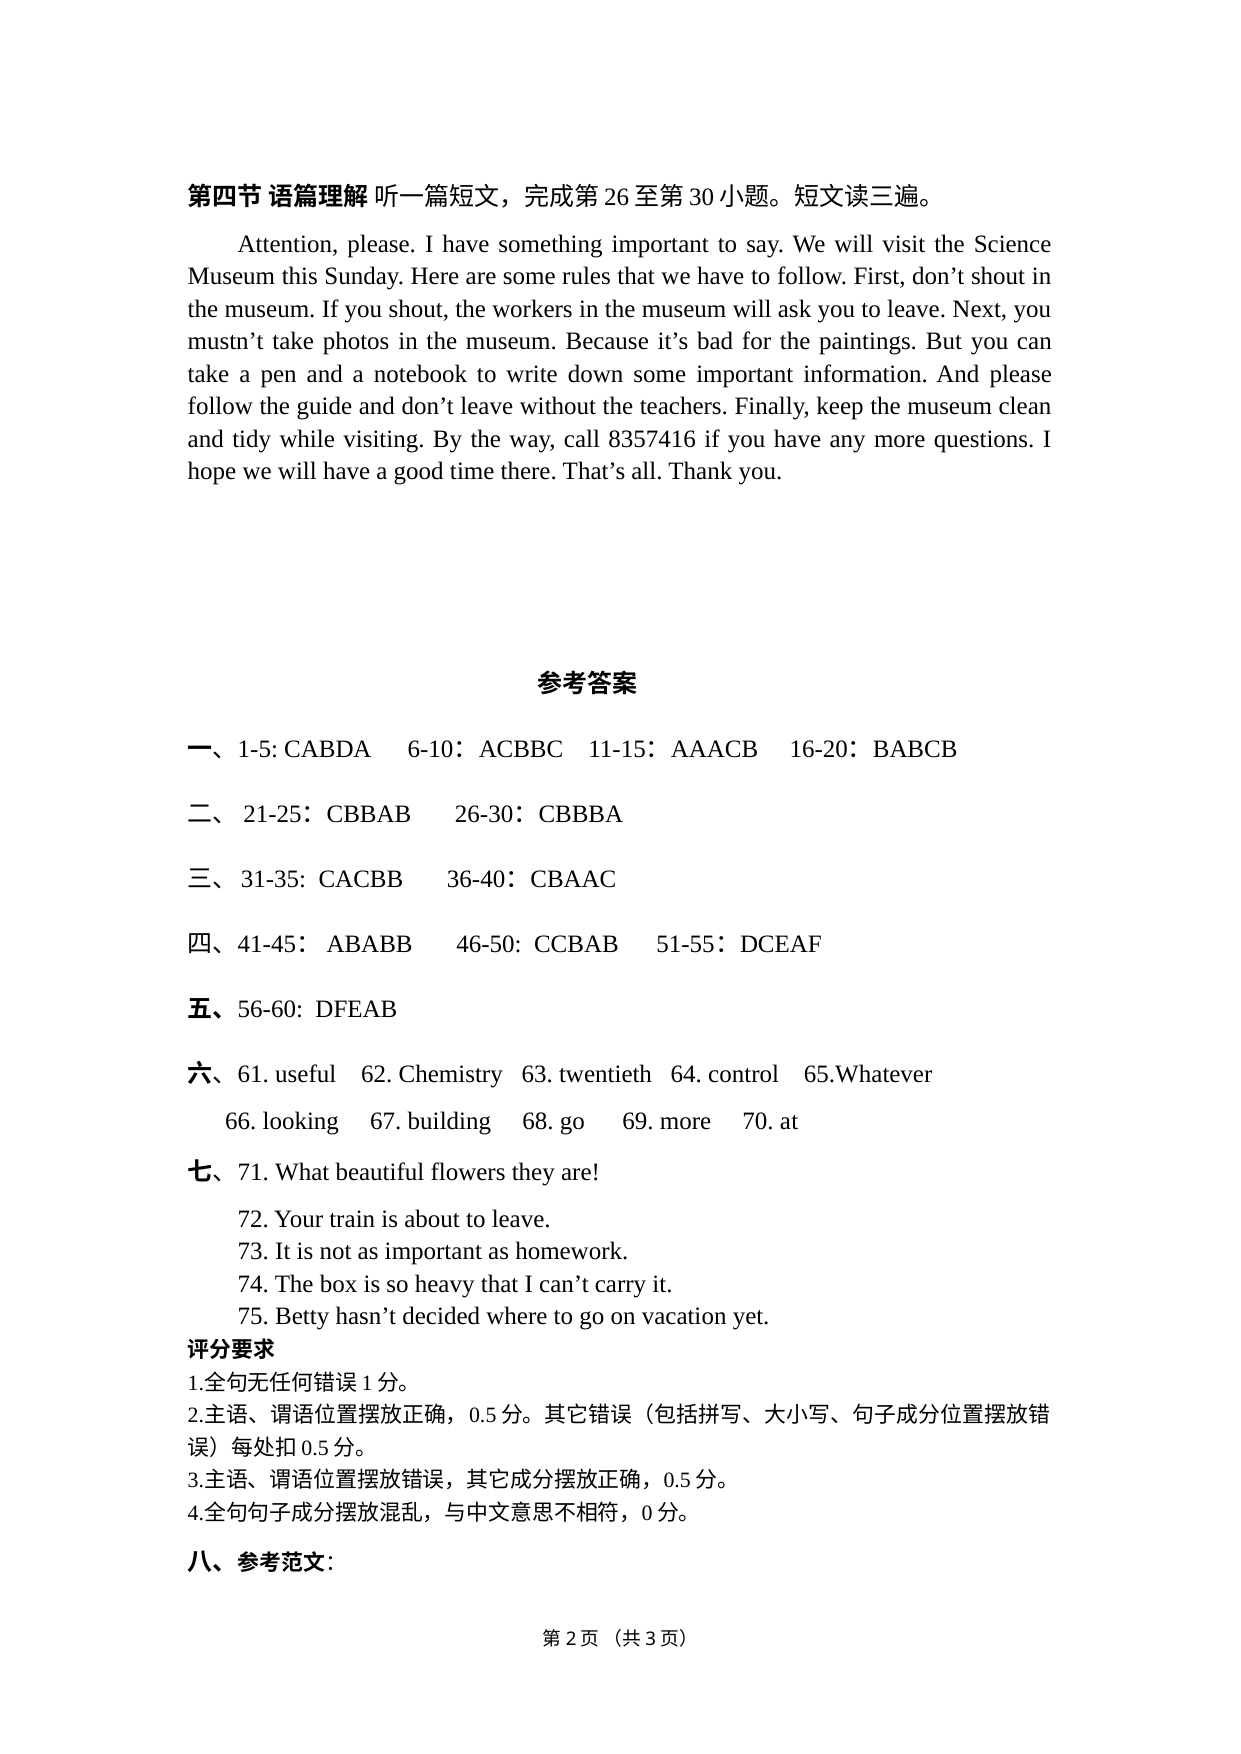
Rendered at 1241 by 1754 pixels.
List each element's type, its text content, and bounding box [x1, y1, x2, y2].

text 1.全句无任何错误1分。 [187, 1364, 1053, 1397]
text 74. The box is so heavy that I can’t carry it. [187, 1267, 1053, 1299]
text 4.全句句子成分摆放混乱，与中文意思不相符，0分。 [187, 1494, 1053, 1527]
text 一、1-5: CABDA 6-10：ACBBC 11-15：AAACB 16-20：BABCB [187, 714, 1053, 779]
text Attention, please. I have something important to say. We will visit the Science Museum this Sunday. Here are some rules that we have to follow. First, don’t shout in the museum. If you shout, the workers in the museum will ask you to leave. Next, you mustn’t take photos in the museum. Because it’s bad for the paintings. But you can take a pen and a notebook to write down some important information. And please follow the guide and don’t leave without the teachers. Finally, keep the museum clean and tidy while visiting. By the way, call 8357416 if you have any more questions. I hope we will have a good time there. That’s all. Thank you. [187, 227, 1053, 487]
text 评分要求 [187, 1332, 1053, 1364]
text 七、71. What beautiful flowers they are! [187, 1137, 1053, 1202]
text 2.主语、谓语位置摆放正确，0.5分。其它错误（包括拼写、大小写、句子成分位置摆放错误）每处扣0.5分。 [187, 1397, 1053, 1462]
text 六、61. useful 62. Chemistry 63. twentieth 64. control 65.Whatever [187, 1039, 1053, 1104]
text 参考答案 [263, 649, 1053, 714]
list 31-35: CACBB 36-40：CBAAC [187, 844, 1053, 909]
text 二、 21-25：CBBAB 26-30：CBBBA [187, 779, 1053, 844]
text 四、41-45： ABABB 46-50: CCBAB 51-55：DCEAF [187, 909, 1053, 974]
text 第四节 语篇理解 听一篇短文，完成第26至第30小题。短文读三遍。 [187, 162, 1053, 227]
text 3.主语、谓语位置摆放错误，其它成分摆放正确，0.5分。 [187, 1462, 1053, 1494]
text 75. Betty hasn’t decided where to go on vacation yet. [187, 1299, 1053, 1332]
text 73. It is not as important as homework. [187, 1234, 1053, 1267]
text 五、56-60: DFEAB [187, 974, 1053, 1039]
text 66. looking 67. building 68. go 69. more 70. at [187, 1104, 1053, 1137]
text 八、参考范文： [187, 1527, 1053, 1592]
text 72. Your train is about to leave. [187, 1202, 1053, 1234]
